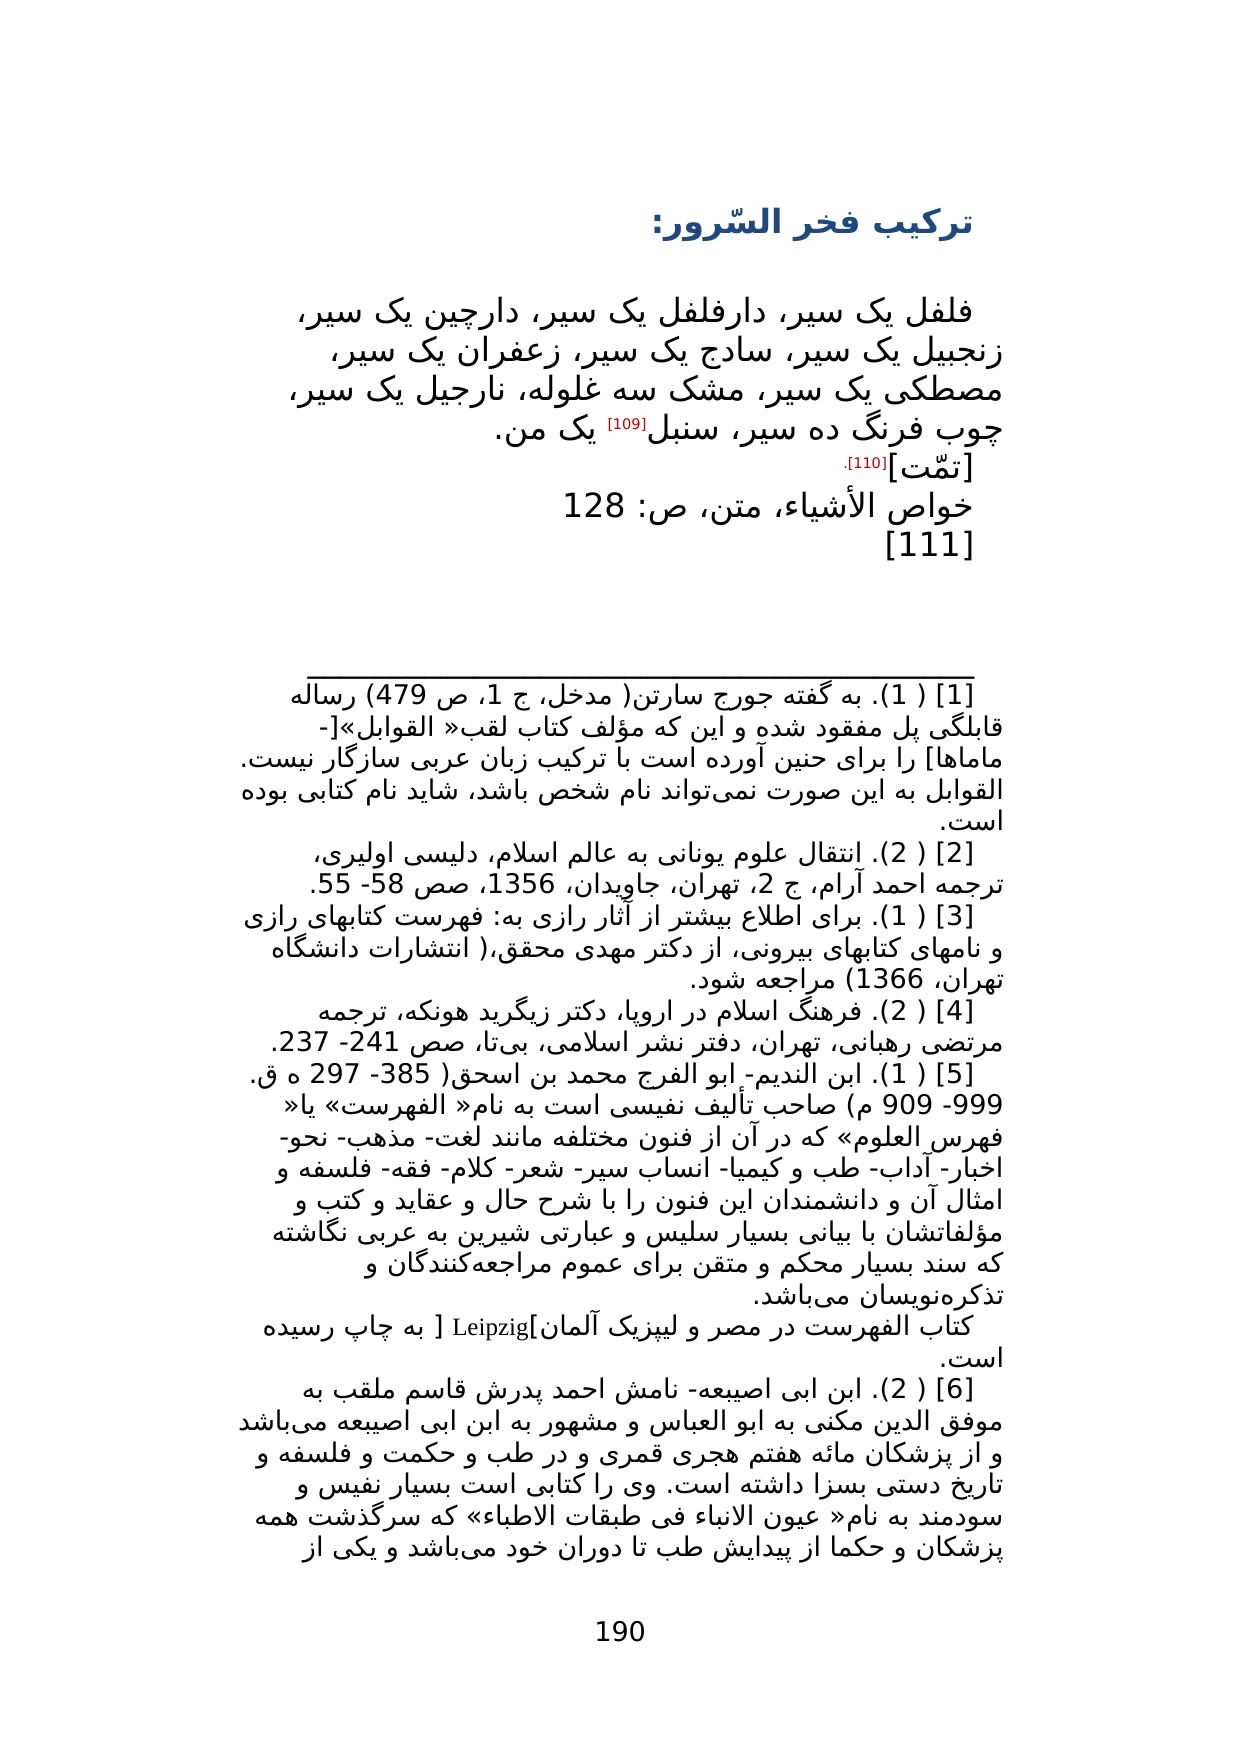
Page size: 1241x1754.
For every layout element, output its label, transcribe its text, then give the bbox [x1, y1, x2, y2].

text کتاب الفهرست در مصر و لیپزیک آلمان]Leipzig [ به چاپ رسیده است. [236, 1311, 1004, 1374]
subtitle ترکیب فخر السّرور: [236, 202, 1004, 241]
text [236, 1374, 1004, 1563]
text [3] ( 1). برای اطلاع بیشتر از آثار رازی به: فهرست کتابهای رازی و نامهای کتابهای بیرونی، از دکتر مهدی محقق،( انتشارات دانشگاه تهران، 1366) مراجعه شود. [236, 900, 1004, 995]
text [تمّت][110]. [236, 447, 1004, 486]
text خواص الأشیاء، متن، ص: 128 [236, 486, 1004, 525]
text [1] ( 1). به گفته جورج سارتن( مدخل، ج 1، ص 479) رساله قابلگی پل مفقود شده و این که مؤلف کتاب لقب« القوابل»[- ماماها] را برای حنین آورده است با ترکیب زبان عربی سازگار نیست. القوابل به این صورت نمی‌تواند نام شخص باشد، شاید نام کتابی بوده است. [236, 679, 1004, 837]
text ________________________________________ [236, 641, 1004, 679]
text [2] ( 2). انتقال علوم یونانی به عالم اسلام، دلیسی اولیری، ترجمه احمد آرام، ج 2، تهران، جاویدان، 1356، صص 58- 55. [236, 837, 1004, 900]
text فلفل یک سیر، دارفلفل یک سیر، دارچین یک سیر، زنجبیل یک سیر، سادج یک سیر، زعفران یک سیر، مصطکی یک سیر، مشک سه غلوله، نارجیل یک سیر، چوب فرنگ ده سیر، سنبل[109] یک من. [236, 292, 1004, 447]
text [111] [236, 525, 1004, 564]
text [5] ( 1). ابن الندیم- ابو الفرج محمد بن اسحق( 385- 297 ه ق. 999- 909 م) صاحب تألیف نفیسی است به نام« الفهرست» یا« فهرس العلوم» که در آن از فنون مختلفه مانند لغت- مذهب- نحو- اخبار- آداب- طب و کیمیا- انساب سیر- شعر- کلام- فقه- فلسفه و امثال آن و دانشمندان این فنون را با شرح حال و عقاید و کتب و مؤلفاتشان با بیانی بسیار سلیس و عبارتی شیرین به عربی نگاشته که سند بسیار محکم و متقن برای عموم مراجعه‌کنندگان و تذکره‌نویسان می‌باشد. [236, 1058, 1004, 1311]
text [4] ( 2). فرهنگ اسلام در اروپا، دکتر زیگرید هونکه، ترجمه مرتضی رهبانی، تهران، دفتر نشر اسلامی، بی‌تا، صص 241- 237. [236, 995, 1004, 1058]
